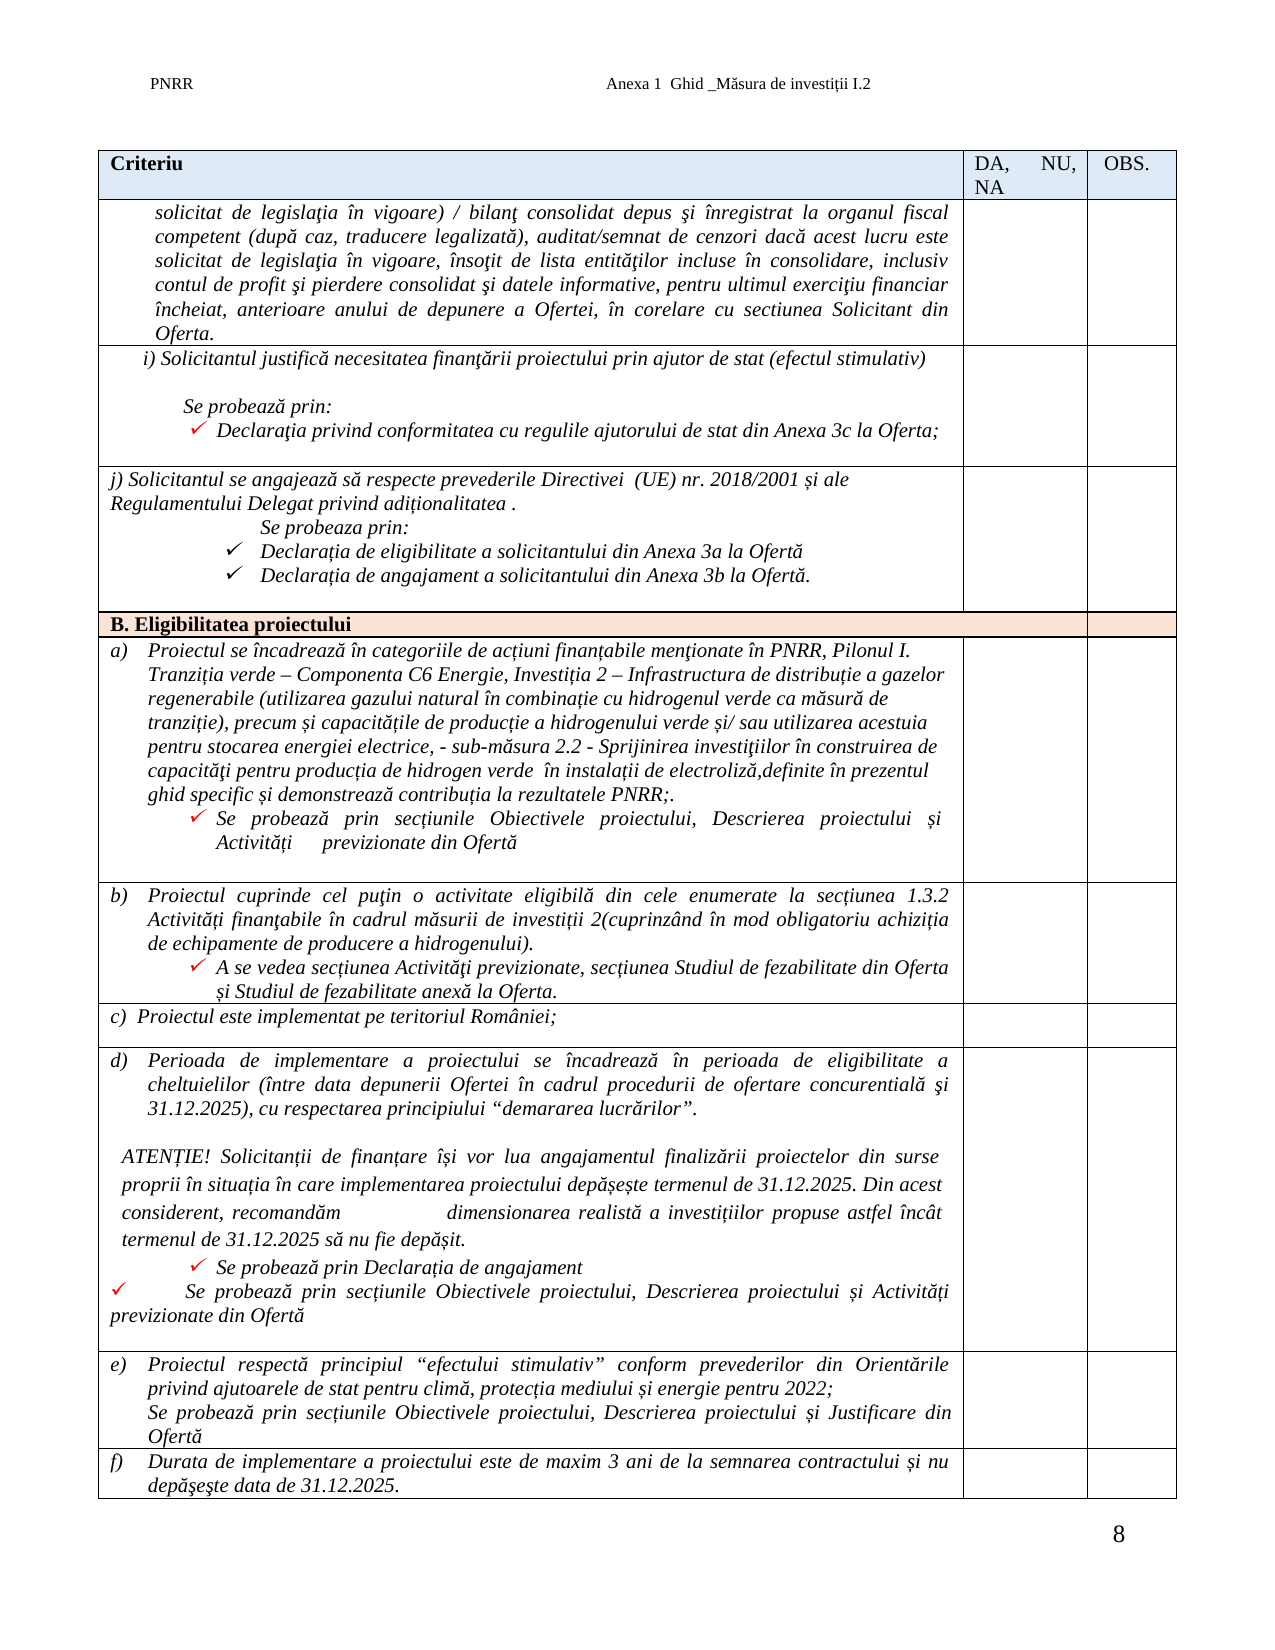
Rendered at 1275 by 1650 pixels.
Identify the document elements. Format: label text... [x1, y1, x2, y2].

table_cell [964, 1449, 1087, 1497]
table_cell [1088, 1352, 1176, 1448]
table_cell B. Eligibilitatea proiectului [99, 613, 1087, 636]
table_cell [1088, 1048, 1176, 1351]
table_cell [1088, 613, 1176, 636]
table_cell Proiectul se încadrează în categoriile de acțiuni finanțabile menţionate în PNRR, Pilonul I. Tranziția verde – Componenta C6 Energie, Investiția 2 – Infrastructura de distribuție a gazelor regenerabile (utilizarea gazului natural în combinație cu hidrogenul verde ca măsură de tranziție), precum și capacitățile de producție a hidrogenului verde și/ sau utilizarea acestuia pentru stocarea energiei electrice, - sub-măsura 2.2 - Sprijinirea investiţiilor în construirea de capacităţi pentru producția de hidrogen verde în instalații de electroliză,definite în prezentul ghid specific și demonstrează contribuția la rezultatele PNRR;. Se probează prin secțiunile Obiectivele proiectului, Descrierea proiectului și Activități previzionate din Ofertă [99, 638, 963, 882]
table_cell [964, 1352, 1087, 1448]
table_cell Proiectul respectă principiul “efectului stimulativ” conform prevederilor din Orientările privind ajutoarele de stat pentru climă, protecția mediului și energie pentru 2022; Se probează prin secțiunile Obiectivele proiectului, Descrierea proiectului și Justificare din Ofertă [99, 1352, 963, 1448]
table_cell [964, 200, 1087, 344]
table_header Criteriu [99, 151, 963, 199]
table_cell [964, 883, 1087, 1003]
table_cell [964, 346, 1087, 466]
table_cell [1088, 1449, 1176, 1497]
table_cell c) Proiectul este implementat pe teritoriul României; [99, 1004, 963, 1047]
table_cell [99, 200, 963, 344]
table_cell Perioada de implementare a proiectului se încadrează în perioada de eligibilitate a cheltuielilor (între data depunerii Ofertei în cadrul procedurii de ofertare concurentială şi 31.12.2025), cu respectarea principiului “demararea lucrărilor”. ATENȚIE! Solicitanții de finanțare își vor lua angajamentul finalizării proiectelor din surse proprii în situația în care implementarea proiectului depășește termenul de 31.12.2025. Din acest considerent, recomandăm dimensionarea realistă a investițiilor propuse astfel încât termenul de 31.12.2025 să nu fie depășit. Se probează prin Declarația de angajament Se probează prin secțiunile Obiectivele proiectului, Descrierea proiectului și Activități previzionate din Ofertă [99, 1048, 963, 1351]
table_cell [99, 1449, 963, 1497]
table_header DA, NU, NA [964, 151, 1087, 199]
table_cell [1088, 883, 1176, 1003]
table_cell [1088, 346, 1176, 466]
table_header OBS. [1088, 151, 1176, 199]
table_cell [1088, 200, 1176, 344]
table_cell [1088, 467, 1176, 611]
table_cell [964, 638, 1087, 882]
table_cell [964, 1048, 1087, 1351]
table_cell [1088, 638, 1176, 882]
table_cell Proiectul cuprinde cel puţin o activitate eligibilă din cele enumerate la secțiunea 1.3.2 Activități finanţabile în cadrul măsurii de investiții 2(cuprinzând în mod obligatoriu achiziția de echipamente de producere a hidrogenului). A se vedea secțiunea Activităţi previzionate, secțiunea Studiul de fezabilitate din Oferta și Studiul de fezabilitate anexă la Oferta. [99, 883, 963, 1003]
table_cell i) Solicitantul justifică necesitatea finanţării proiectului prin ajutor de stat (efectul stimulativ) Se probează prin: Declaraţia privind conformitatea cu regulile ajutorului de stat din Anexa 3c la Oferta; [99, 346, 963, 466]
table_cell [964, 467, 1087, 611]
table_cell [1088, 1004, 1176, 1047]
table_cell j) Solicitantul se angajează să respecte prevederile Directivei (UE) nr. 2018/2001 și ale Regulamentului Delegat privind adiționalitatea . Se probeaza prin: Declarația de eligibilitate a solicitantului din Anexa 3a la Ofertă Declarația de angajament a solicitantului din Anexa 3b la Ofertă. [99, 467, 963, 611]
table_cell [964, 1004, 1087, 1047]
